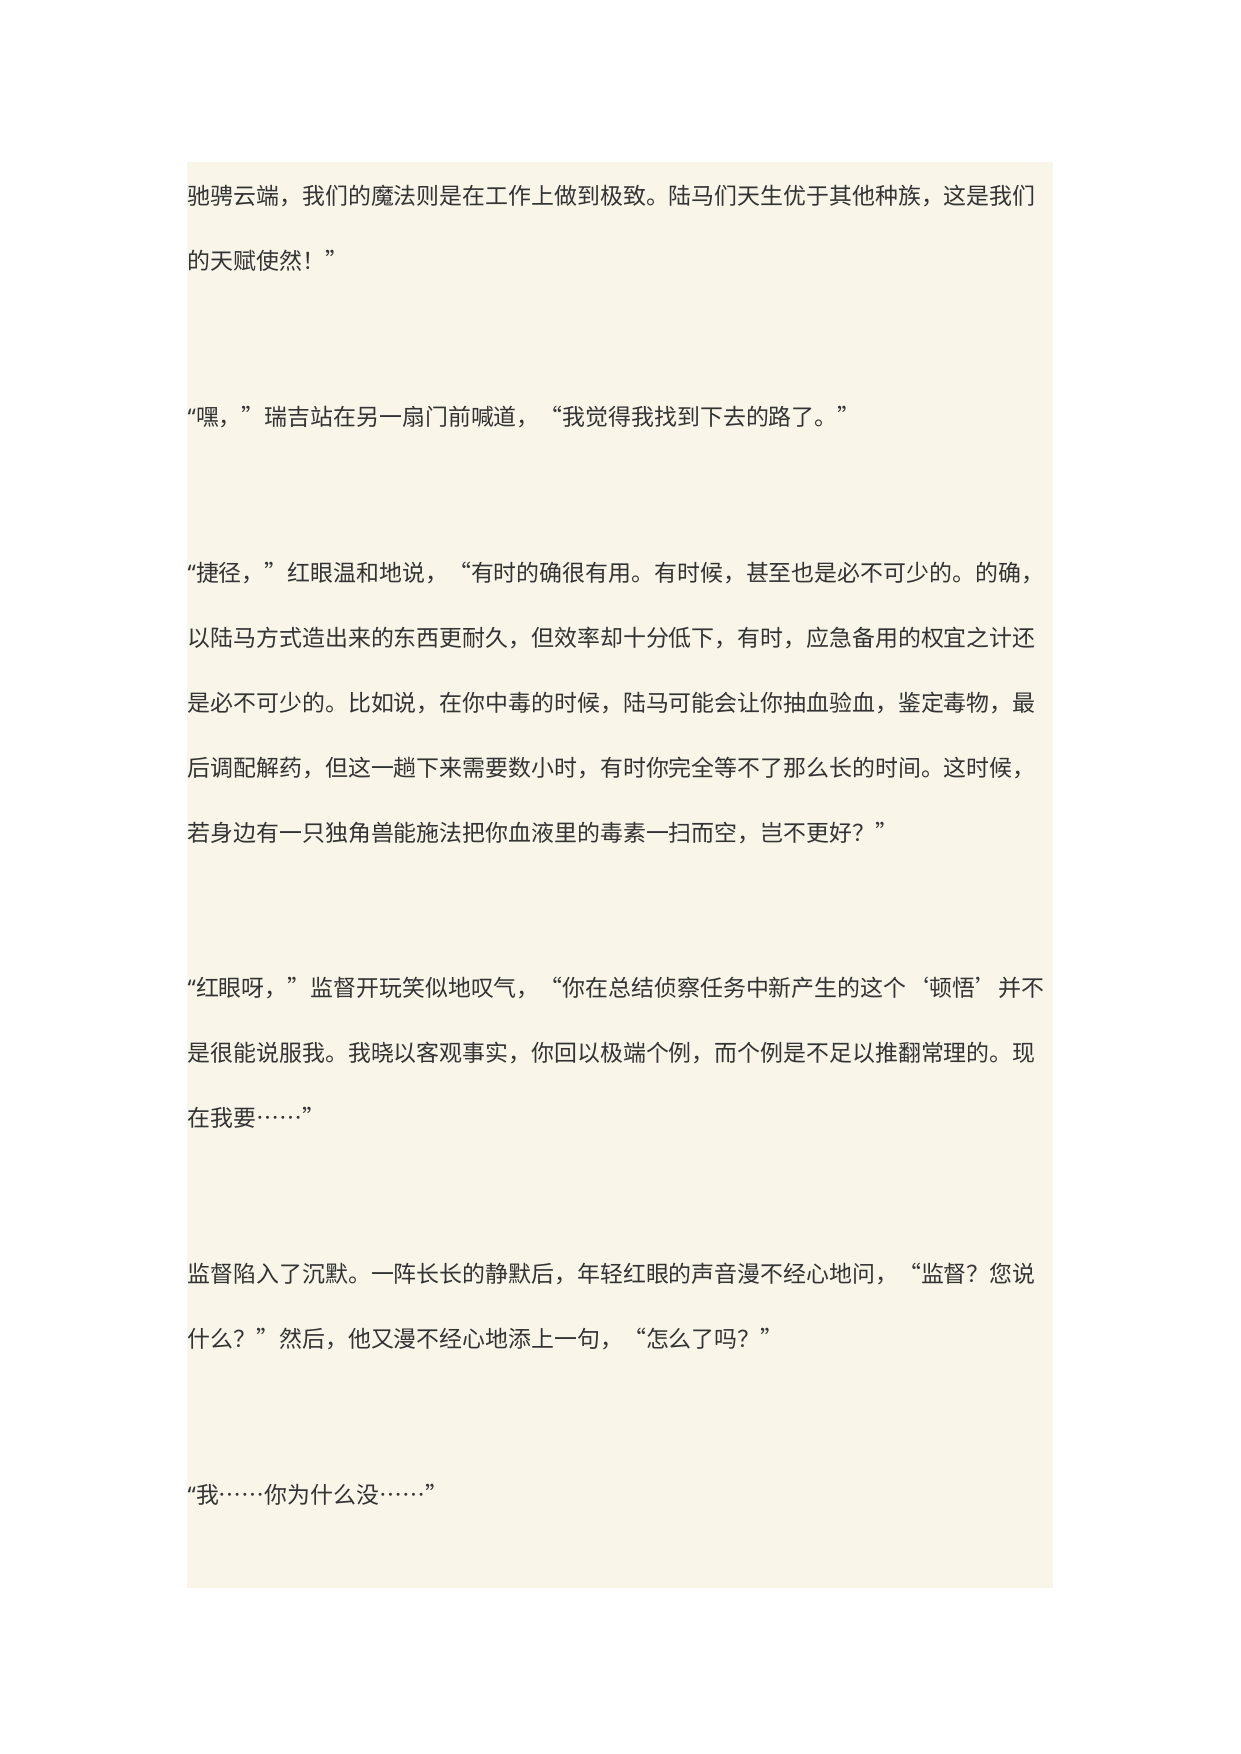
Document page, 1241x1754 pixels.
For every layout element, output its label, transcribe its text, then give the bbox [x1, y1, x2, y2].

text “捷径，”红眼温和地说，“有时的确很有用。有时候，甚至也是必不可少的。的确，以陆马方式造出来的东西更耐久，但效率却十分低下，有时，应急备用的权宜之计还是必不可少的。比如说，在你中毒的时候，陆马可能会让你抽血验血，鉴定毒物，最后调配解药，但这一趟下来需要数小时，有时你完全等不了那么长的时间。这时候，若身边有一只独角兽能施法把你血液里的毒素一扫而空，岂不更好？” [187, 539, 1053, 864]
text “红眼呀，”监督开玩笑似地叹气，“你在总结侦察任务中新产生的这个‘顿悟’并不是很能说服我。我晓以客观事实，你回以极端个例，而个例是不足以推翻常理的。现在我要……” [187, 954, 1053, 1149]
text “嘿，”瑞吉站在另一扇门前喊道，“我觉得我找到下去的路了。” [187, 383, 1053, 448]
text 监督陷入了沉默。一阵长长的静默后，年轻红眼的声音漫不经心地问，“监督？您说什么？”然后，他又漫不经心地添上一句，“怎么了吗？” [187, 1240, 1053, 1370]
text “我……你为什么没……” [187, 1461, 1053, 1526]
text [187, 162, 1053, 292]
